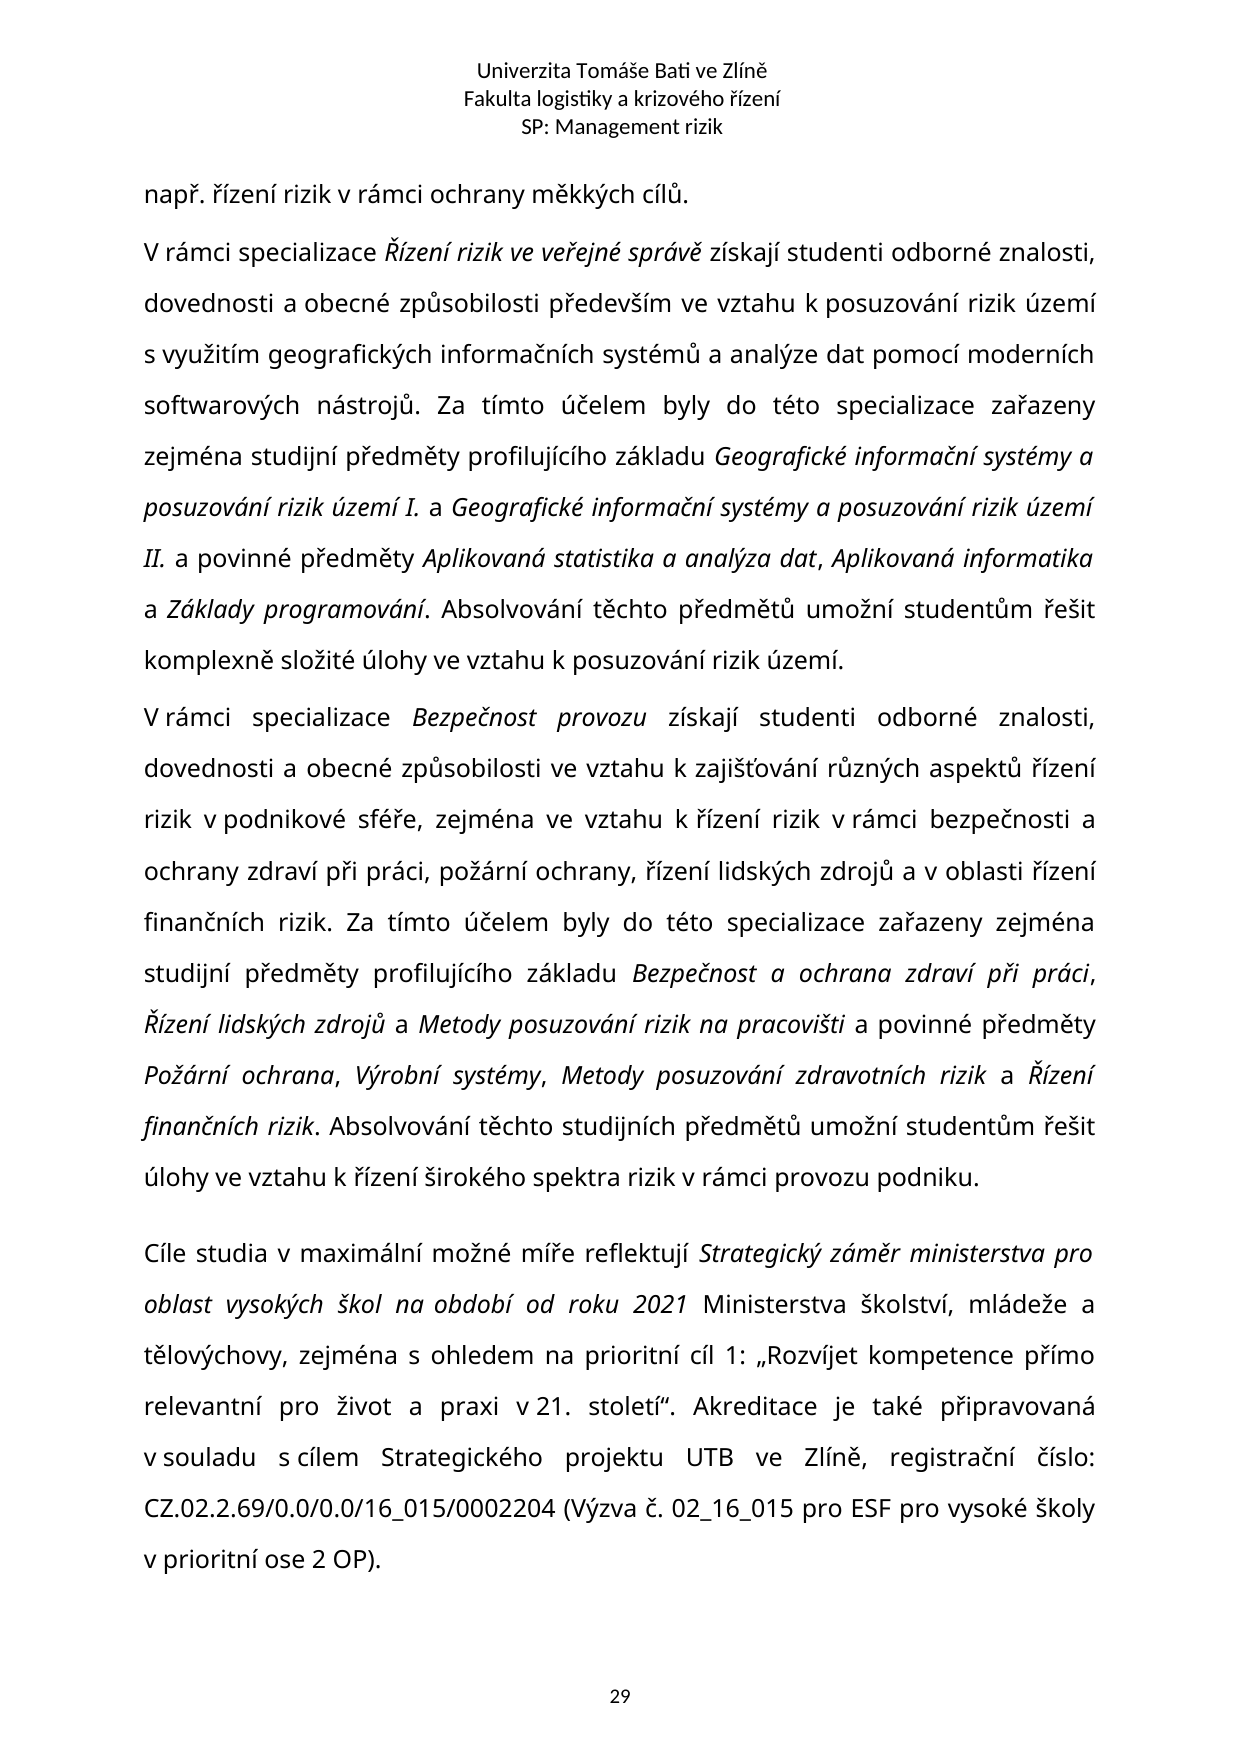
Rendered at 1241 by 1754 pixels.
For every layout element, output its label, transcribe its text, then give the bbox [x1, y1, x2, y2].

text V rámci specializace Řízení rizik ve veřejné správě získají studenti odborné znalosti, dovednosti a obecné způsobilosti především ve vztahu k posuzování rizik území s využitím geografických informačních systémů a analýze dat pomocí moderních softwarových nástrojů. Za tímto účelem byly do této specializace zařazeny zejména studijní předměty profilujícího základu Geografické informační systémy a posuzování rizik území I. a Geografické informační systémy a posuzování rizik území II. a povinné předměty Aplikovaná statistika a analýza dat, Aplikovaná informatika a Základy programování. Absolvování těchto předmětů umožní studentům řešit komplexně složité úlohy ve vztahu k posuzování rizik území. [143, 234, 1096, 677]
text V rámci specializace Bezpečnost provozu získají studenti odborné znalosti, dovednosti a obecné způsobilosti ve vztahu k zajišťování různých aspektů řízení rizik v podnikové sféře, zejména ve vztahu k řízení rizik v rámci bezpečnosti a ochrany zdraví při práci, požární ochrany, řízení lidských zdrojů a v oblasti řízení finančních rizik. Za tímto účelem byly do této specializace zařazeny zejména studijní předměty profilujícího základu Bezpečnost a ochrana zdraví při práci, Řízení lidských zdrojů a Metody posuzování rizik na pracovišti a povinné předměty Požární ochrana, Výrobní systémy, Metody posuzování zdravotních rizik a Řízení finančních rizik. Absolvování těchto studijních předmětů umožní studentům řešit úlohy ve vztahu k řízení širokého spektra rizik v rámci provozu podniku. [143, 700, 1096, 1193]
text Cíle studia v maximální možné míře reflektují Strategický záměr ministerstva pro oblast vysokých škol na období od roku 2021 Ministerstva školství, mládeže a tělovýchovy, zejména s ohledem na prioritní cíl 1: „Rozvíjet kompetence přímo relevantní pro život a praxi v 21. století“. Akreditace je také připravovaná v souladu s cílem Strategického projektu UTB ve Zlíně, registrační číslo: CZ.02.2.69/0.0/0.0/16_015/0002204 (Výzva č. 02_16_015 pro ESF pro vysoké školy v prioritní ose 2 OP). [143, 1236, 1096, 1576]
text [143, 177, 1096, 211]
